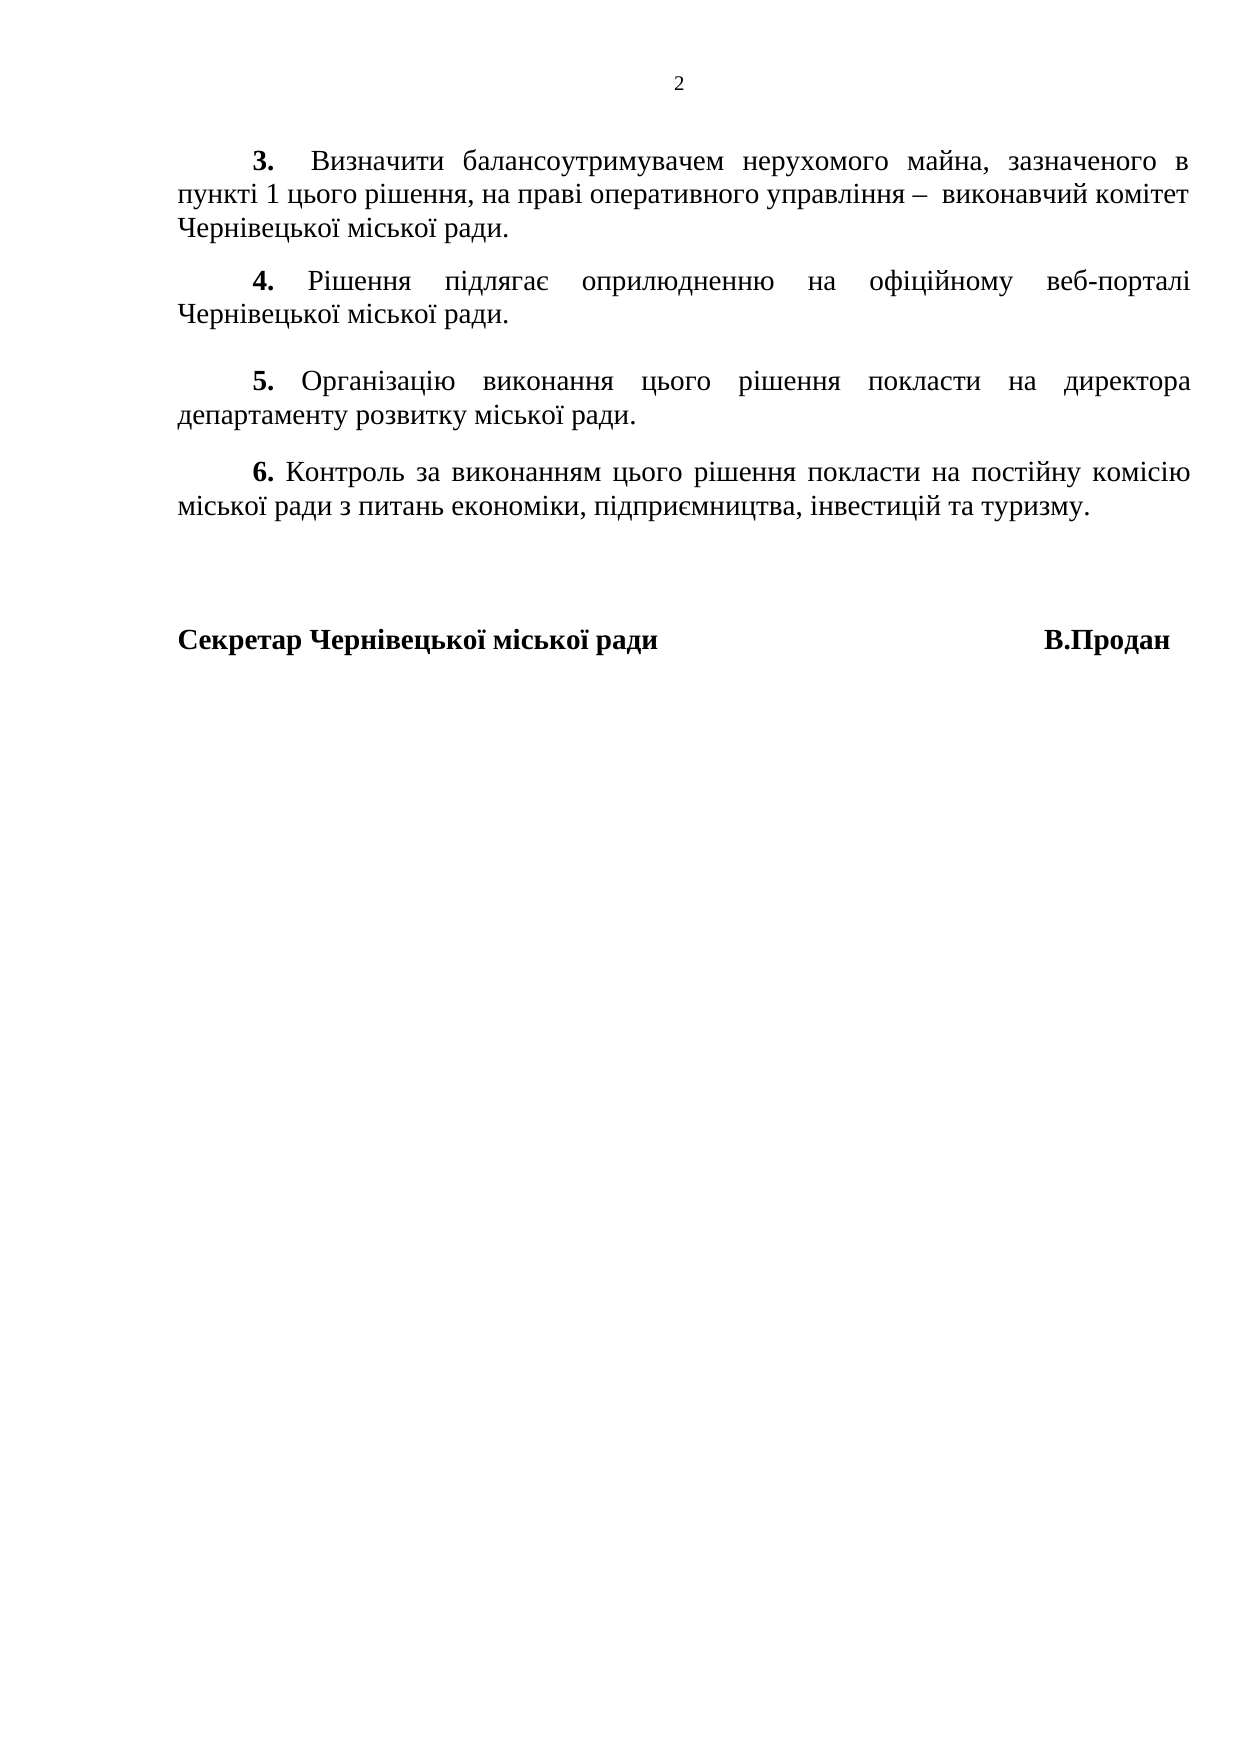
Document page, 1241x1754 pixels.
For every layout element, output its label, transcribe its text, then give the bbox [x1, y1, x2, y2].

text 4. Рішення підлягає оприлюдненню на офіційному веб-порталі Чернівецької міської ради. [177, 263, 1191, 330]
text 3. Визначити балансоутримувачем нерухомого майна, зазначеного в пункті 1 цього рішення, на праві оперативного управління – виконавчий комітет Чернівецької міської ради. [177, 143, 1190, 244]
text 6. Контроль за виконанням цього рішення покласти на постійну комісію міської ради з питань економіки, підприємництва, інвестицій та туризму. [177, 454, 1191, 522]
text 5. Організацію виконання цього рішення покласти на директора департаменту розвитку міської ради. [177, 363, 1191, 431]
text Секретар Чернівецької міської ради В.Продан [177, 622, 1190, 656]
